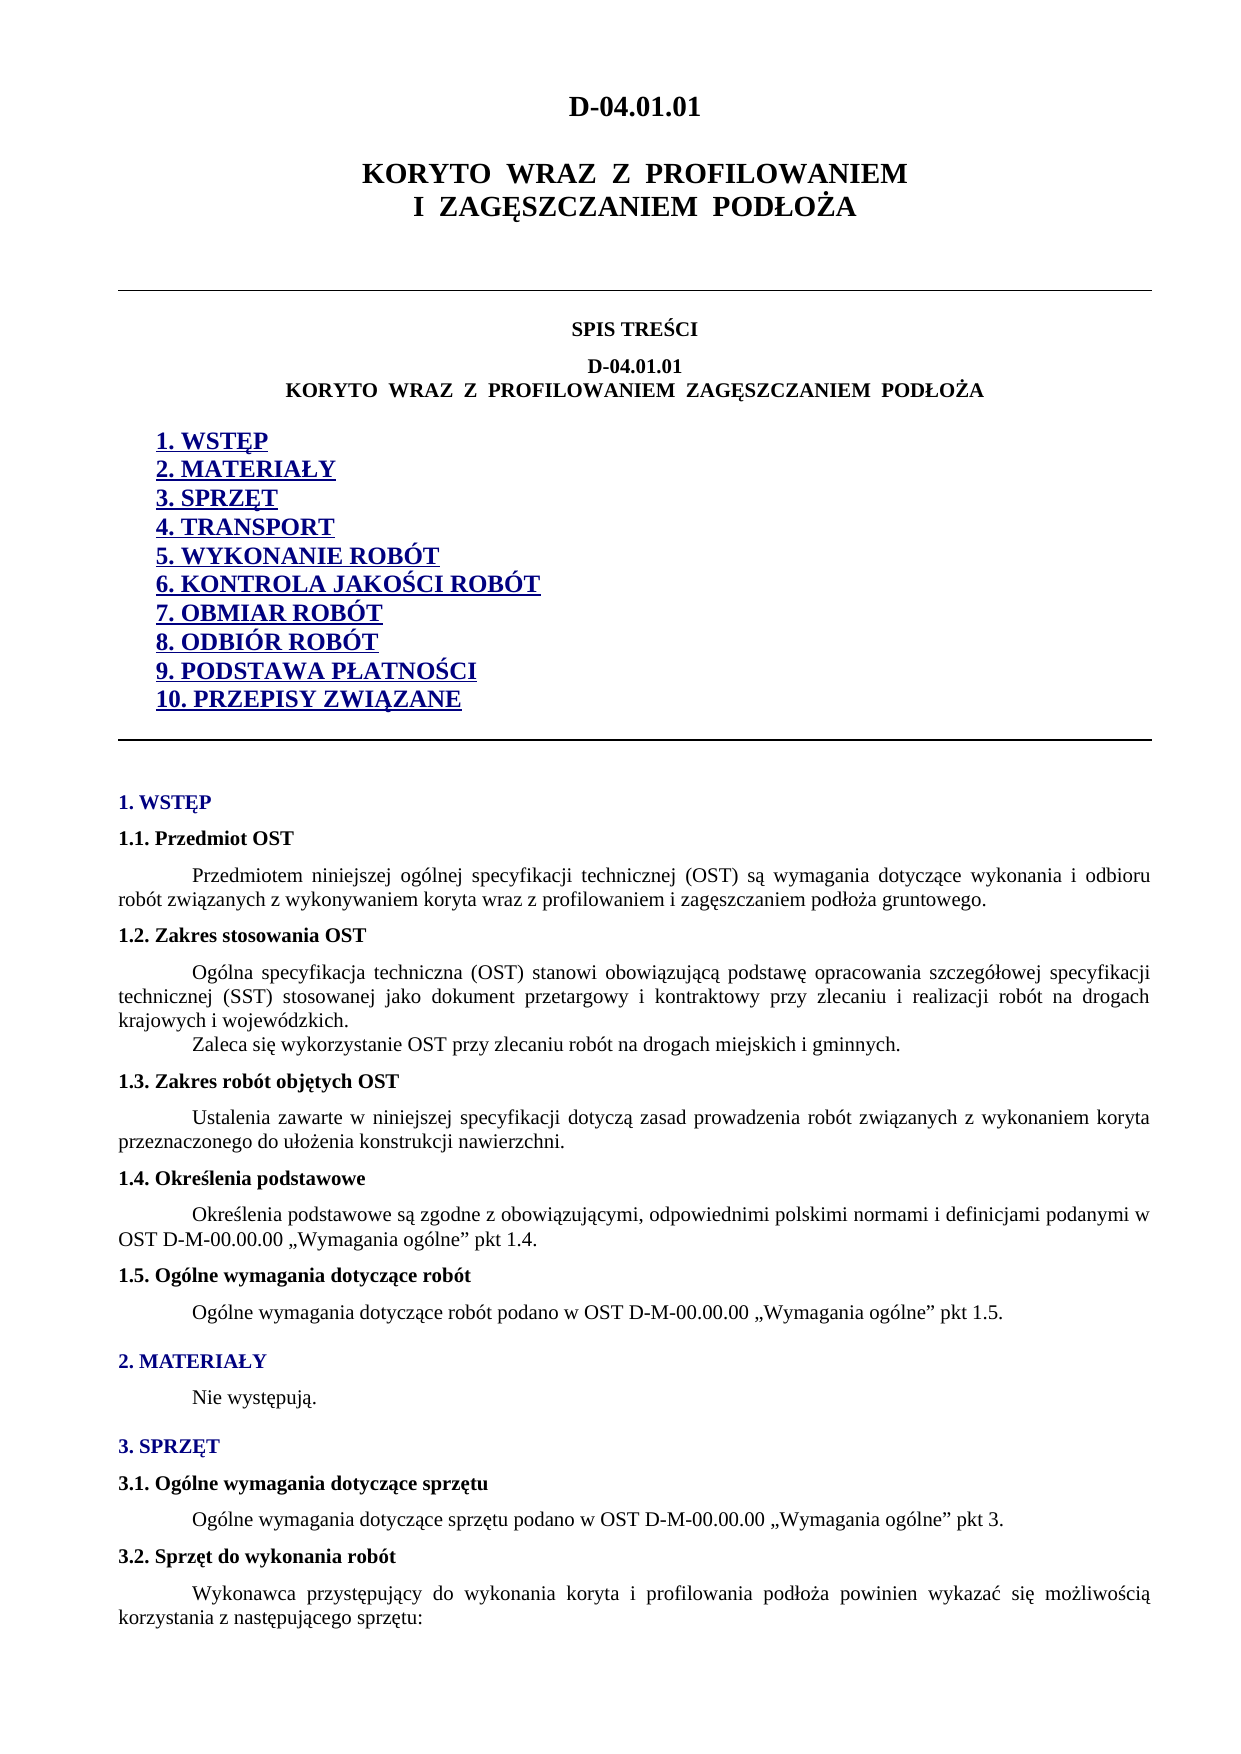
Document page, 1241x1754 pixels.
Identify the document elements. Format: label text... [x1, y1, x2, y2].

text 1.4. Określenia podstawowe [118, 1166, 1152, 1190]
text 3.1. Ogólne wymagania dotyczące sprzętu [118, 1471, 1152, 1495]
text Wykonawca przystępujący do wykonania koryta i profilowania podłoża powinien wykazać się możliwością korzystania z następującego sprzętu: [118, 1581, 1152, 1629]
text Określenia podstawowe są zgodne z obowiązującymi, odpowiednimi polskimi normami i definicjami podanymi w OST D-M-00.00.00 „Wymagania ogólne” pkt 1.4. [118, 1202, 1152, 1251]
text 1.2. Zakres stosowania OST [118, 923, 1152, 947]
text 1.3. Zakres robót objętych OST [118, 1069, 1152, 1093]
text Przedmiotem niniejszej ogólnej specyfikacji technicznej (OST) są wymagania dotyczące wykonania i odbioru robót związanych z wykonywaniem koryta wraz z profilowaniem i zagęszczaniem podłoża gruntowego. [118, 863, 1152, 911]
text SPIS TREŚCI [118, 317, 1152, 341]
text KORYTO WRAZ Z PROFILOWANIEM [118, 156, 1152, 189]
text 10. przepisy związane [156, 684, 1152, 713]
text D-04.01.01 [118, 354, 1152, 378]
text 3. sprzęt [118, 1434, 1152, 1458]
text 2. materiały [156, 454, 1152, 483]
text I ZAGĘSZCZANIEM PODŁOŻA [118, 189, 1152, 223]
text D-04.01.01 [118, 89, 1152, 122]
text 1. WSTĘP [118, 789, 1152, 814]
text 7. obmiar robót [156, 598, 1152, 627]
text KORYTO WRAZ Z PROFILOWANIEM ZAGĘSZCZANIEM PODŁOŻA [118, 378, 1152, 402]
text Ogólne wymagania dotyczące sprzętu podano w OST D-M-00.00.00 „Wymagania ogólne” pkt 3. [118, 1507, 1152, 1531]
text 9. podstawa płatności [156, 656, 1152, 684]
text 5. wykonanie robót [156, 541, 1152, 569]
text 4. transport [156, 512, 1152, 541]
text 1.5. Ogólne wymagania dotyczące robót [118, 1263, 1152, 1287]
text 3. sprzęt [156, 483, 1152, 512]
text 1.1. Przedmiot OST [118, 826, 1152, 850]
text Nie występują. [118, 1385, 1152, 1409]
text 1. WSTĘP [156, 426, 1152, 454]
text Zaleca się wykorzystanie OST przy zlecaniu robót na drogach miejskich i gminnych. [118, 1032, 1152, 1056]
text Ogólna specyfikacja techniczna (OST) stanowi obowiązującą podstawę opracowania szczegółowej specyfikacji technicznej (SST) stosowanej jako dokument przetargowy i kontraktowy przy zlecaniu i realizacji robót na drogach krajowych i wojewódzkich. [118, 960, 1152, 1032]
text 8. odbiór robót [156, 627, 1152, 656]
text 6. kontrola jakości robót [156, 569, 1152, 598]
text 2. materiały [118, 1349, 1152, 1373]
text Ustalenia zawarte w niniejszej specyfikacji dotyczą zasad prowadzenia robót związanych z wykonaniem koryta przeznaczonego do ułożenia konstrukcji nawierzchni. [118, 1105, 1152, 1153]
text Ogólne wymagania dotyczące robót podano w OST D-M-00.00.00 „Wymagania ogólne” pkt 1.5. [118, 1299, 1152, 1324]
text 3.2. Sprzęt do wykonania robót [118, 1544, 1152, 1568]
